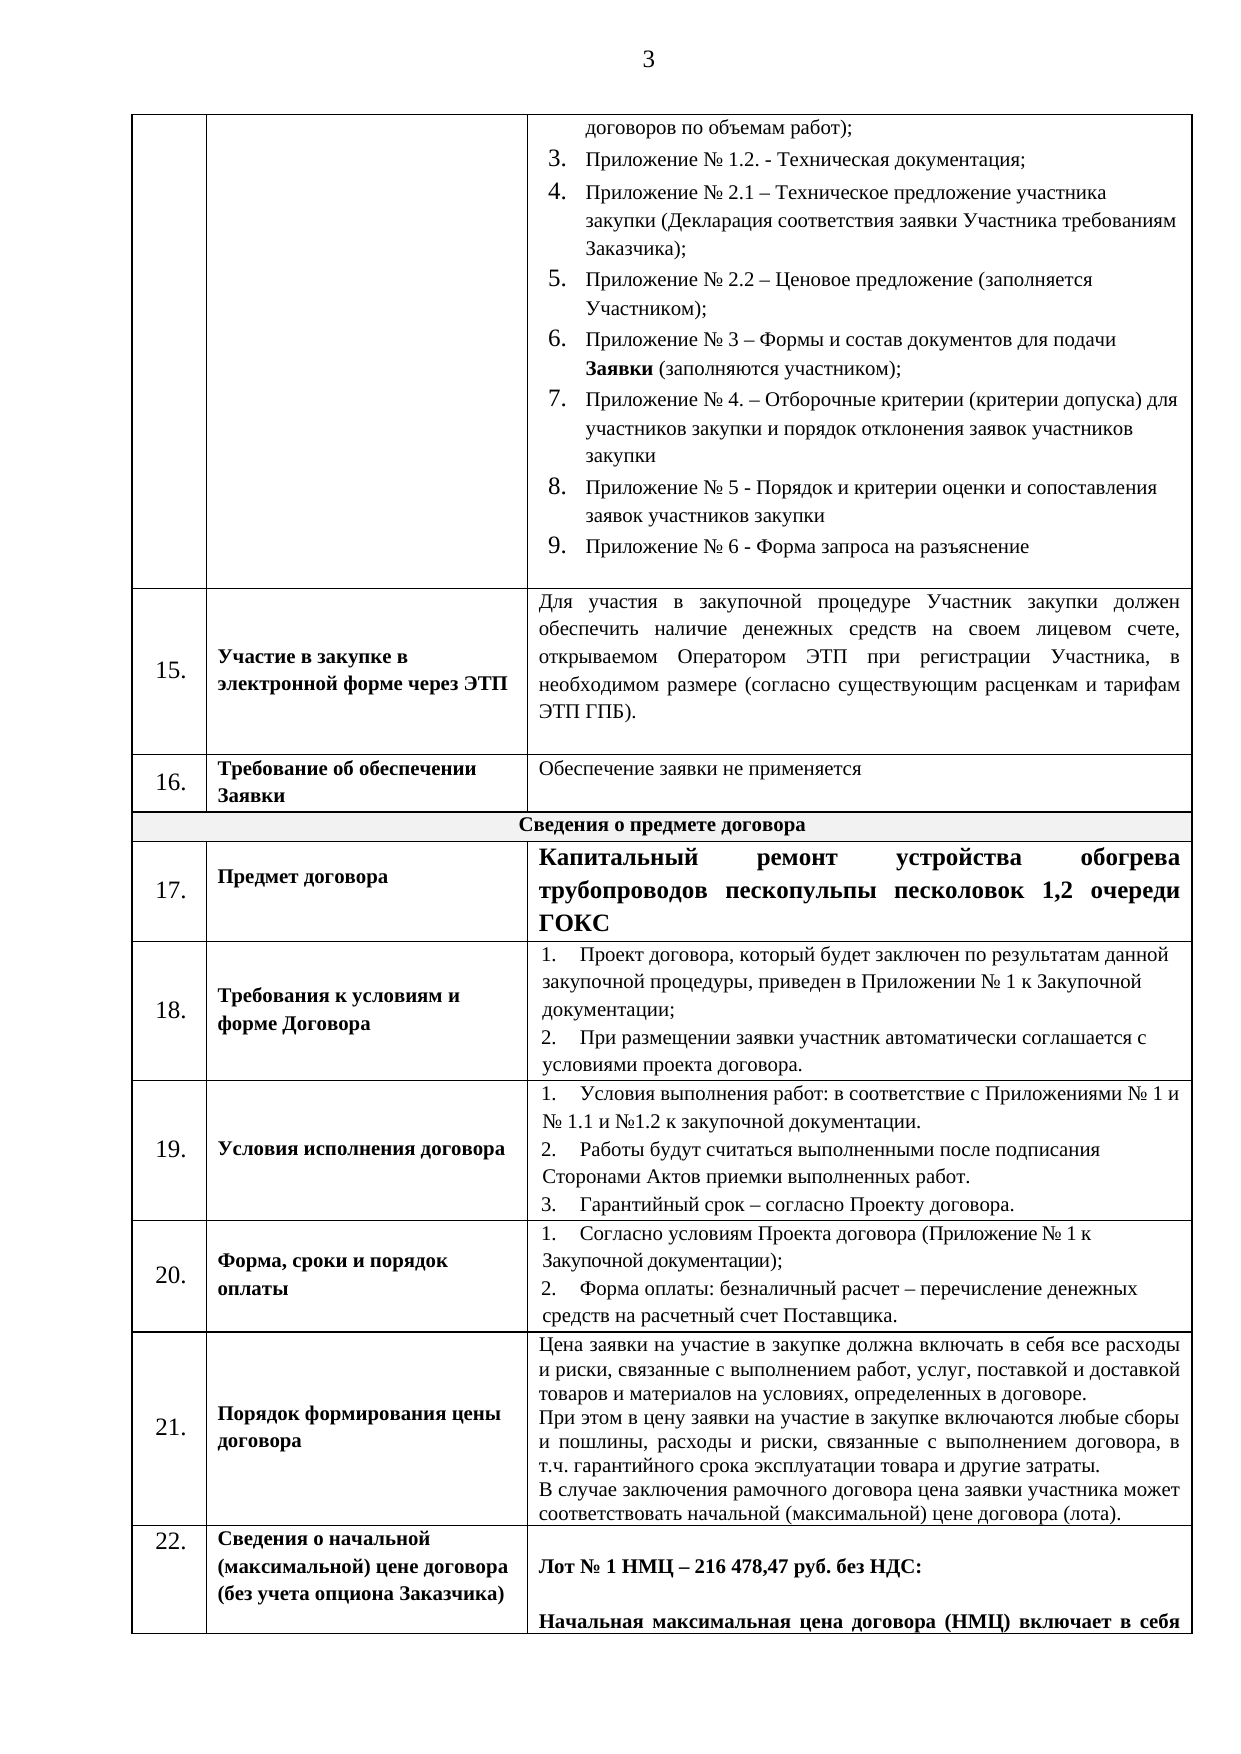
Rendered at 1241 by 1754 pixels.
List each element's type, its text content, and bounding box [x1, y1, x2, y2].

table_cell Согласно условиям Проекта договора (Приложение № 1 к Закупочной документации); Форма оплаты: безналичный расчет – перечисление денежных средств на расчетный счет Поставщика. [528, 1221, 1191, 1331]
table_cell Требования к условиям и форме Договора [207, 942, 527, 1080]
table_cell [207, 1526, 527, 1633]
table_cell Для участия в закупочной процедуре Участник закупки должен обеспечить наличие денежных средств на своем лицевом счете, открываемом Оператором ЭТП при регистрации Участника, в необходимом размере (согласно существующим расценкам и тарифам ЭТП ГПБ). [528, 589, 1191, 754]
table_cell Условия исполнения договора [207, 1081, 527, 1219]
table_cell Проект договора, который будет заключен по результатам данной закупочной процедуры, приведен в Приложении № 1 к Закупочной документации; При размещении заявки участник автоматически соглашается с условиями проекта договора. [528, 942, 1191, 1080]
table_cell [133, 1221, 206, 1331]
table_cell Участие в закупке в электронной форме через ЭТП [207, 589, 527, 754]
table_cell [133, 1333, 206, 1525]
table_cell Цена заявки на участие в закупке должна включать в себя все расходы и риски, связанные с выполнением работ, услуг, поставкой и доставкой товаров и материалов на условиях, определенных в договоре. При этом в цену заявки на участие в закупке включаются любые сборы и пошлины, расходы и риски, связанные с выполнением договора, в т.ч. гарантийного срока эксплуатации товара и другие затраты. В случае заключения рамочного договора цена заявки участника может соответствовать начальной (максимальной) цене договора (лота). [528, 1333, 1191, 1525]
table_cell Требование об обеспечении Заявки [207, 755, 527, 811]
table_cell Предмет договора [207, 842, 527, 941]
table_cell Капитальный ремонт устройства обогрева трубопроводов пескопульпы песколовок 1,2 очереди ГОКС [528, 842, 1191, 941]
table_cell Обеспечение заявки не применяется [528, 755, 1191, 811]
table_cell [528, 1526, 1191, 1633]
table_cell Порядок формирования цены договора [207, 1333, 527, 1525]
table_cell [133, 115, 206, 588]
table_cell [133, 842, 206, 941]
table_cell Форма, сроки и порядок оплаты [207, 1221, 527, 1331]
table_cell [528, 115, 1191, 588]
table_cell Сведения о предмете договора [133, 813, 1191, 841]
table_cell [133, 589, 206, 754]
table_cell [133, 1526, 206, 1633]
table_cell [133, 942, 206, 1080]
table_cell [207, 115, 527, 588]
table_cell Условия выполнения работ: в соответствие с Приложениями № 1 и № 1.1 и №1.2 к закупочной документации. Работы будут считаться выполненными после подписания Сторонами Актов приемки выполненных работ. Гарантийный срок – согласно Проекту договора. [528, 1081, 1191, 1219]
table_cell [133, 755, 206, 811]
table_cell [133, 1081, 206, 1219]
